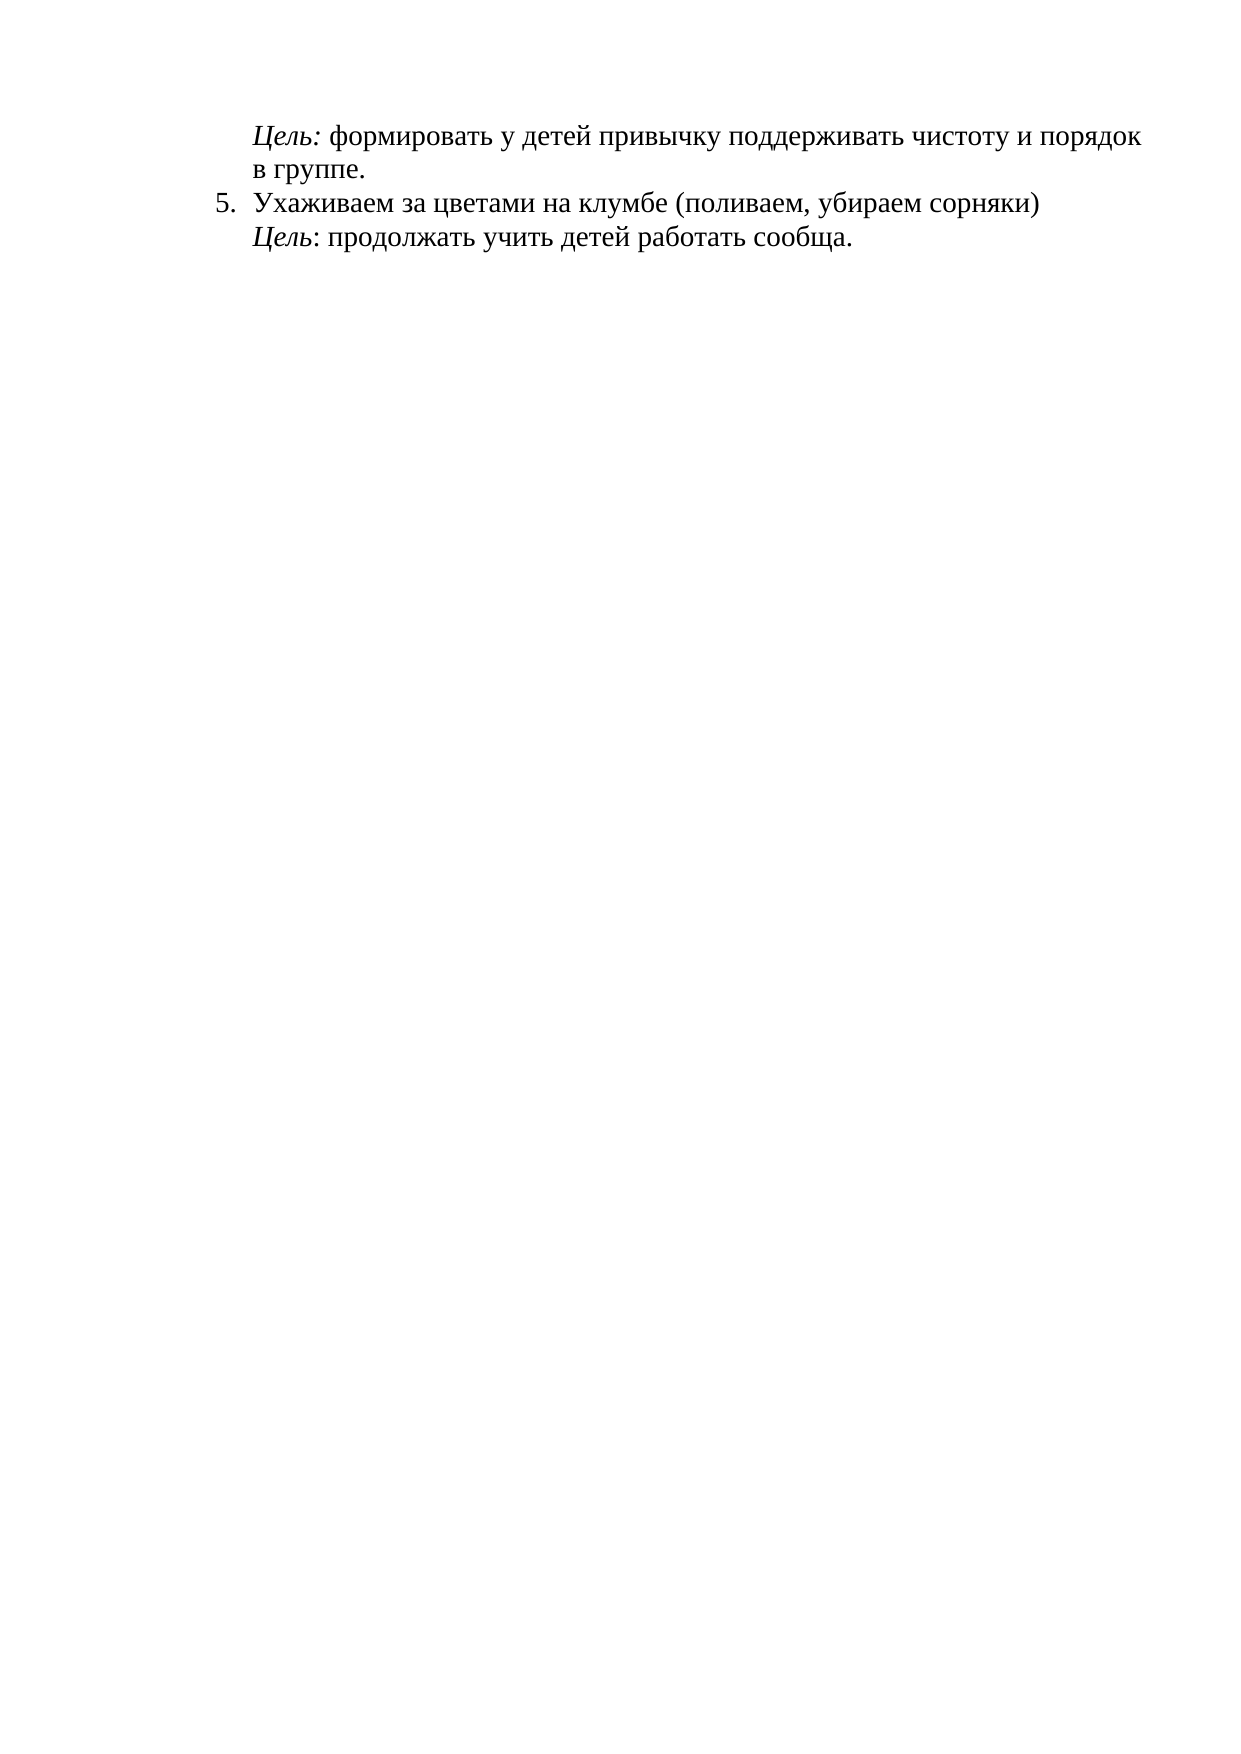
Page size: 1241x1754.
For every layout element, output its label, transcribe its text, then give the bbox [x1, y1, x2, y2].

list Ухаживаем за цветами на клумбе (поливаем, убираем сорняки) [215, 185, 1152, 219]
list Цель: продолжать учить детей работать сообща. [252, 219, 1152, 252]
list Цель: формировать у детей привычку поддерживать чистоту и порядок в группе. [252, 118, 1152, 185]
